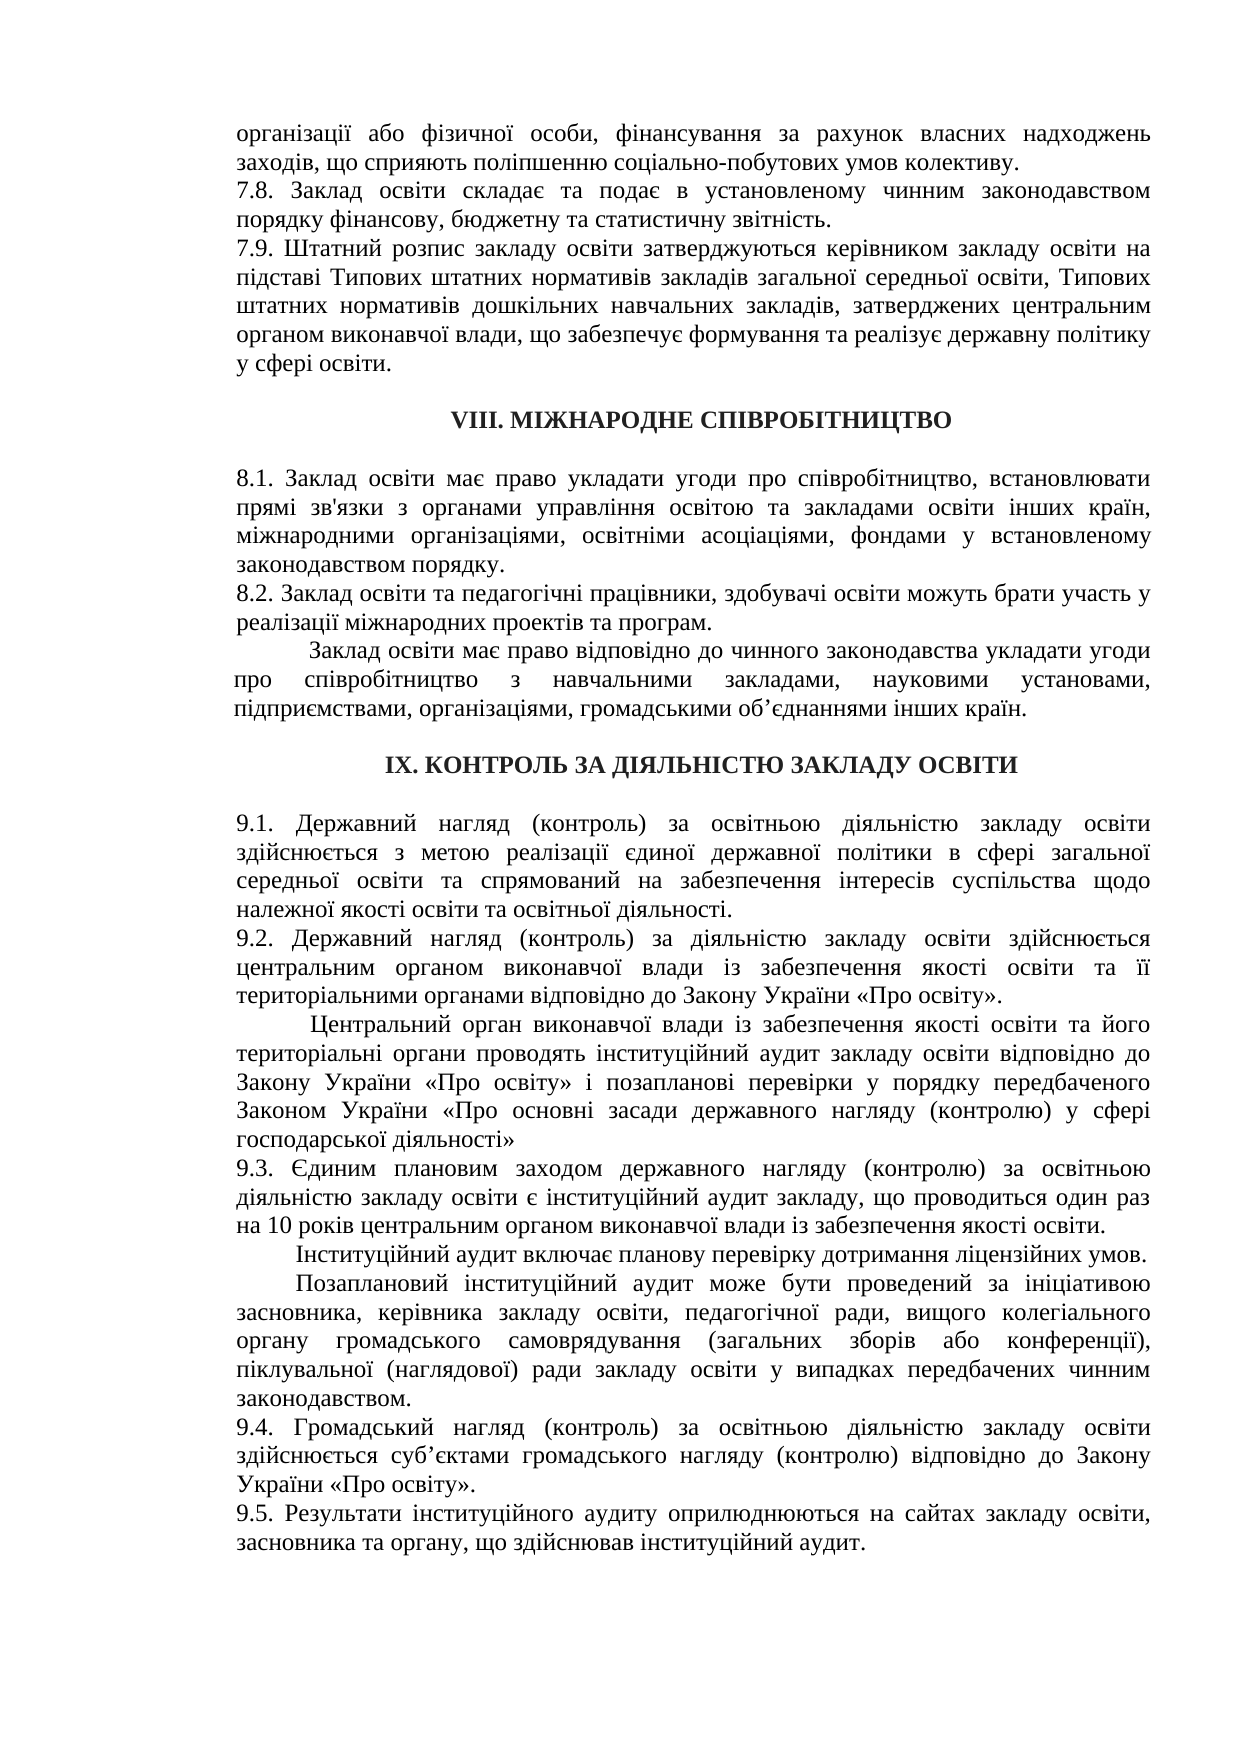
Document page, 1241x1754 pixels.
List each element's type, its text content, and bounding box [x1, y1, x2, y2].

text 7.9. Штатний розпис закладу освіти затверджуються керівником закладу освіти на підставі Типових штатних нормативів закладів загальної середньої освіти, Типових штатних нормативів дошкільних навчальних закладів, затверджених центральним органом виконавчої влади, що забезпечує формування та реалізує державну політику у сфері освіти. [236, 233, 1152, 377]
text VІІІ. МІЖНАРОДНЕ СПІВРОБІТНИЦТВО [177, 406, 1152, 434]
text 9.2. Державний нагляд (контроль) за діяльністю закладу освіти здійснюється центральним органом виконавчої влади із забезпечення якості освіти та її територіальними органами відповідно до Закону України «Про освіту». [236, 923, 1152, 1009]
text Центральний орган виконавчої влади із забезпечення якості освіти та його територіальні органи проводять інституційний аудит закладу освіти відповідно до Закону України «Про освіту» і позапланові перевірки у порядку передбаченого Законом України «Про основні засади державного нагляду (контролю) у сфері господарської діяльності» [236, 1009, 1152, 1153]
text 9.3. Єдиним плановим заходом державного нагляду (контролю) за освітньою діяльністю закладу освіти є інституційний аудит закладу, що проводиться один раз на 10 років центральним органом виконавчої влади із забезпечення якості освіти. [236, 1153, 1152, 1239]
text Заклад освіти має право відповідно до чинного законодавства укладати угоди про співробітництво з навчальними закладами, науковими установами, підприємствами, організаціями, громадськими об’єднаннями інших країн. [233, 636, 1152, 722]
text Інституційний аудит включає планову перевірку дотримання ліцензійних умов. [236, 1239, 1152, 1268]
text ІX. КОНТРОЛЬ ЗА ДІЯЛЬНІСТЮ ЗАКЛАДУ ОСВІТИ [177, 751, 1152, 779]
text 8.1. Заклад освіти має право укладати угоди про співробітництво, встановлювати прямі зв'язки з органами управління освітою та закладами освіти інших країн, міжнародними організаціями, освітніми асоціаціями, фондами у встановленому законодавством порядку. [236, 463, 1152, 578]
text 9.1. Державний нагляд (контроль) за освітньою діяльністю закладу освіти здійснюється з метою реалізації єдиної державної політики в сфері загальної середньої освіти та спрямований на забезпечення інтересів суспільства щодо належної якості освіти та освітньої діяльності. [236, 808, 1152, 923]
text 7.8. Заклад освіти складає та подає в установленому чинним законодавством порядку фінансову, бюджетну та статистичну звітність. [236, 176, 1152, 233]
text 9.4. Громадський нагляд (контроль) за освітньою діяльністю закладу освіти здійснюється суб’єктами громадського нагляду (контролю) відповідно до Закону України «Про освіту». [236, 1412, 1152, 1498]
text Позаплановий інституційний аудит може бути проведений за ініціативою засновника, керівника закладу освіти, педагогічної ради, вищого колегіального органу громадського самоврядування (загальних зборів або конференції), піклувальної (наглядової) ради закладу освіти у випадках передбачених чинним законодавством. [236, 1268, 1152, 1412]
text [236, 118, 1152, 176]
text 9.5. Результати інституційного аудиту оприлюднюються на сайтах закладу освіти, засновника та органу, що здійснював інституційний аудит. [236, 1498, 1152, 1556]
text 8.2. Заклад освіти та педагогічні працівники, здобувачі освіти можуть брати участь у реалізації міжнародних проектів та програм. [236, 578, 1152, 636]
